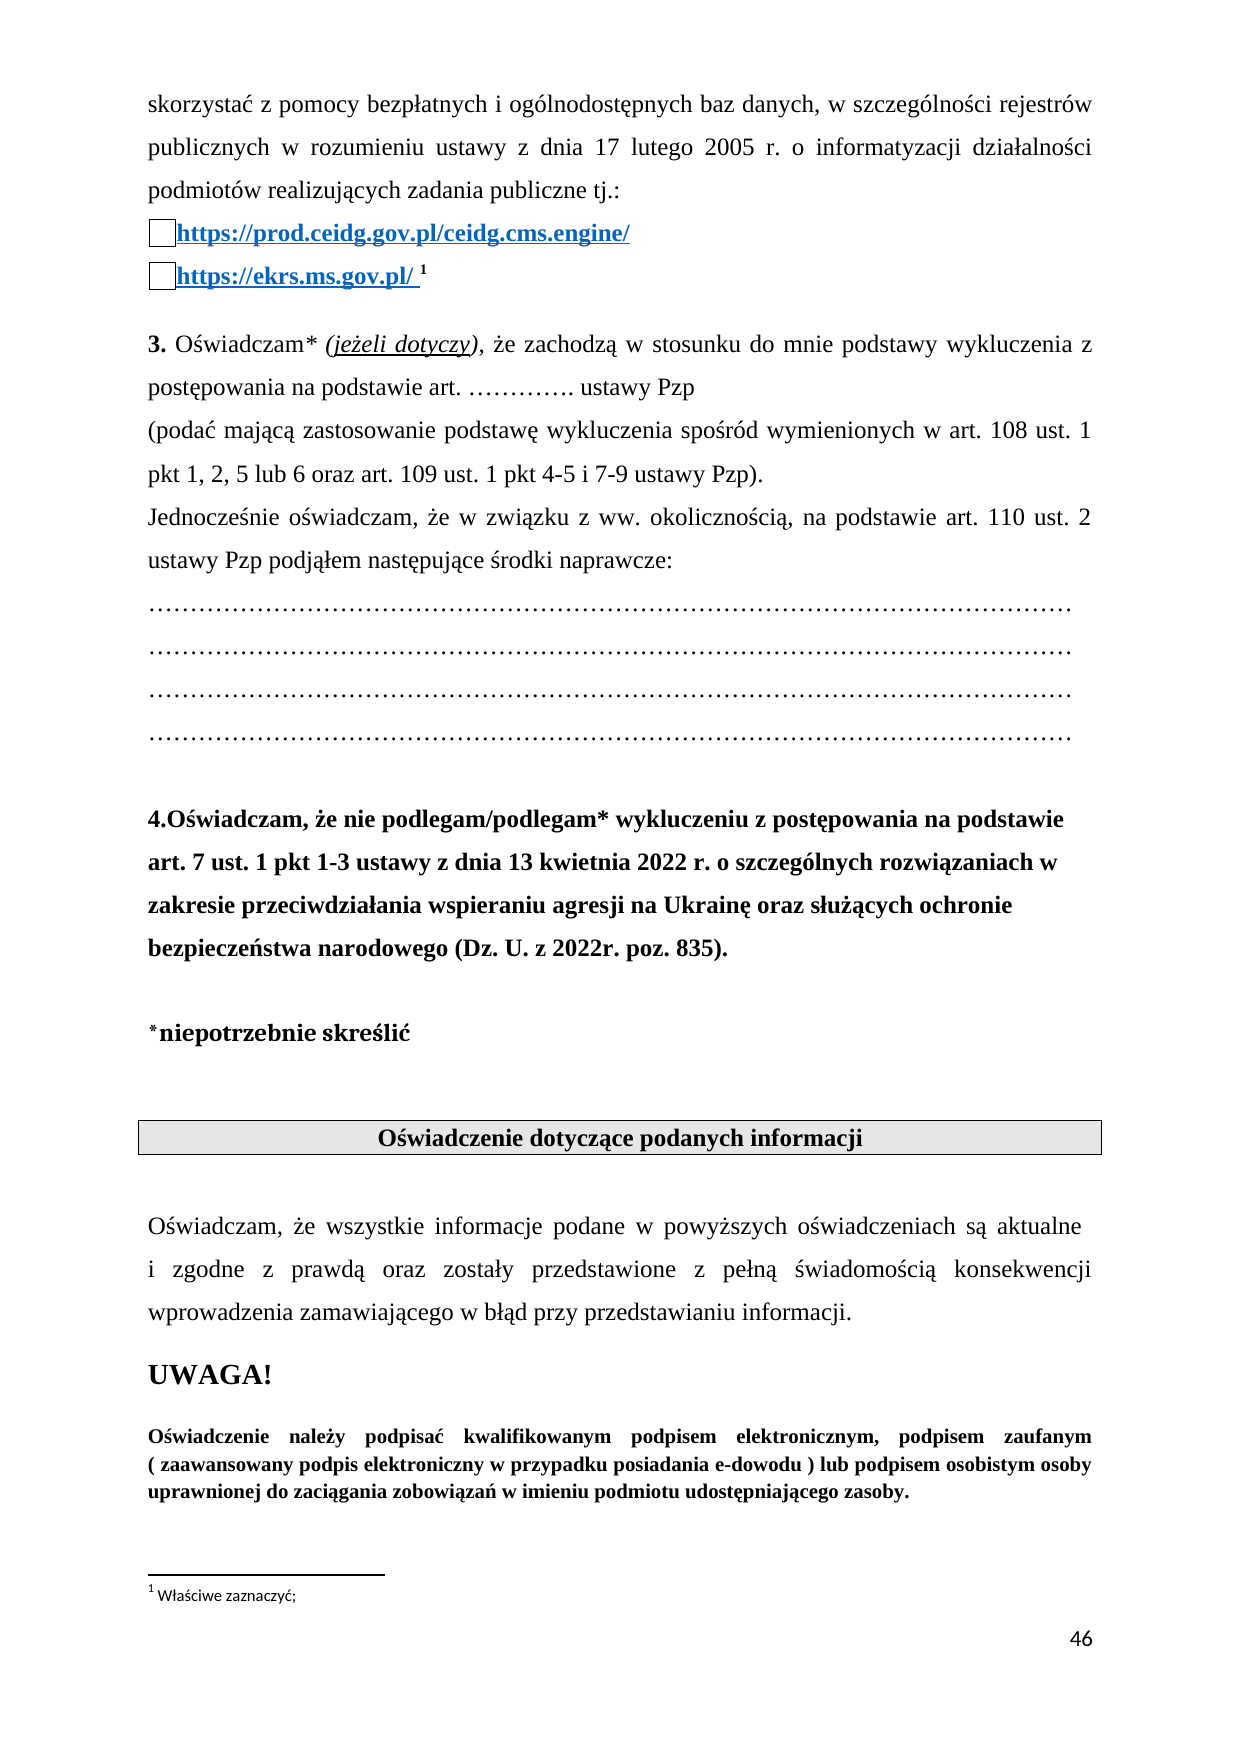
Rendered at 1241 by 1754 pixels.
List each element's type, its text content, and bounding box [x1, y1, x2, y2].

text *niepotrzebnie skreślić [148, 1019, 1093, 1048]
text ………………………………………………………………………………………………… [148, 674, 1093, 703]
text 4.Oświadczam, że nie podlegam/podlegam* wykluczeniu z postępowania na podstawie art. 7 ust. 1 pkt 1-3 ustawy z dnia 13 kwietnia 2022 r. o szczególnych rozwiązaniach w zakresie przeciwdziałania wspieraniu agresji na Ukrainę oraz służących ochronie bezpieczeństwa narodowego (Dz. U. z 2022r. poz. 835). [148, 804, 1093, 962]
text Jednocześnie oświadczam, że w związku z ww. okolicznością, na podstawie art. 110 ust. 2 ustawy Pzp podjąłem następujące środki naprawcze: [148, 502, 1093, 574]
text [148, 89, 1093, 204]
text https://prod.ceidg.gov.pl/ceidg.cms.engine/ [148, 218, 1093, 247]
text https://ekrs.ms.gov.pl/ [148, 261, 1093, 290]
text ………………………………………………………………………………………………… [148, 717, 1093, 746]
text UWAGA! [148, 1357, 1093, 1391]
text 3. Oświadczam* (jeżeli dotyczy), że zachodzą w stosunku do mnie podstawy wykluczenia z postępowania na podstawie art. …………. ustawy Pzp [148, 329, 1093, 401]
text ………………………………………………………………………………………………… [148, 631, 1093, 660]
text Oświadczenie dotyczące podanych informacji [139, 1121, 1101, 1154]
text ………………………………………………………………………………………………… [148, 588, 1093, 617]
text Oświadczam, że wszystkie informacje podane w powyższych oświadczeniach są aktualne i zgodne z prawdą oraz zostały przedstawione z pełną świadomością konsekwencji wprowadzenia zamawiającego w błąd przy przedstawianiu informacji. [148, 1211, 1093, 1326]
text Oświadczenie należy podpisać kwalifikowanym podpisem elektronicznym, podpisem zaufanym ( zaawansowany podpis elektroniczny w przypadku posiadania e-dowodu ) lub podpisem osobistym osoby uprawnionej do zaciągania zobowiązań w imieniu podmiotu udostępniającego zasoby. [148, 1424, 1093, 1503]
text (podać mającą zastosowanie podstawę wykluczenia spośród wymienionych w art. 108 ust. 1 pkt 1, 2, 5 lub 6 oraz art. 109 ust. 1 pkt 4-5 i 7-9 ustawy Pzp). [148, 416, 1093, 487]
